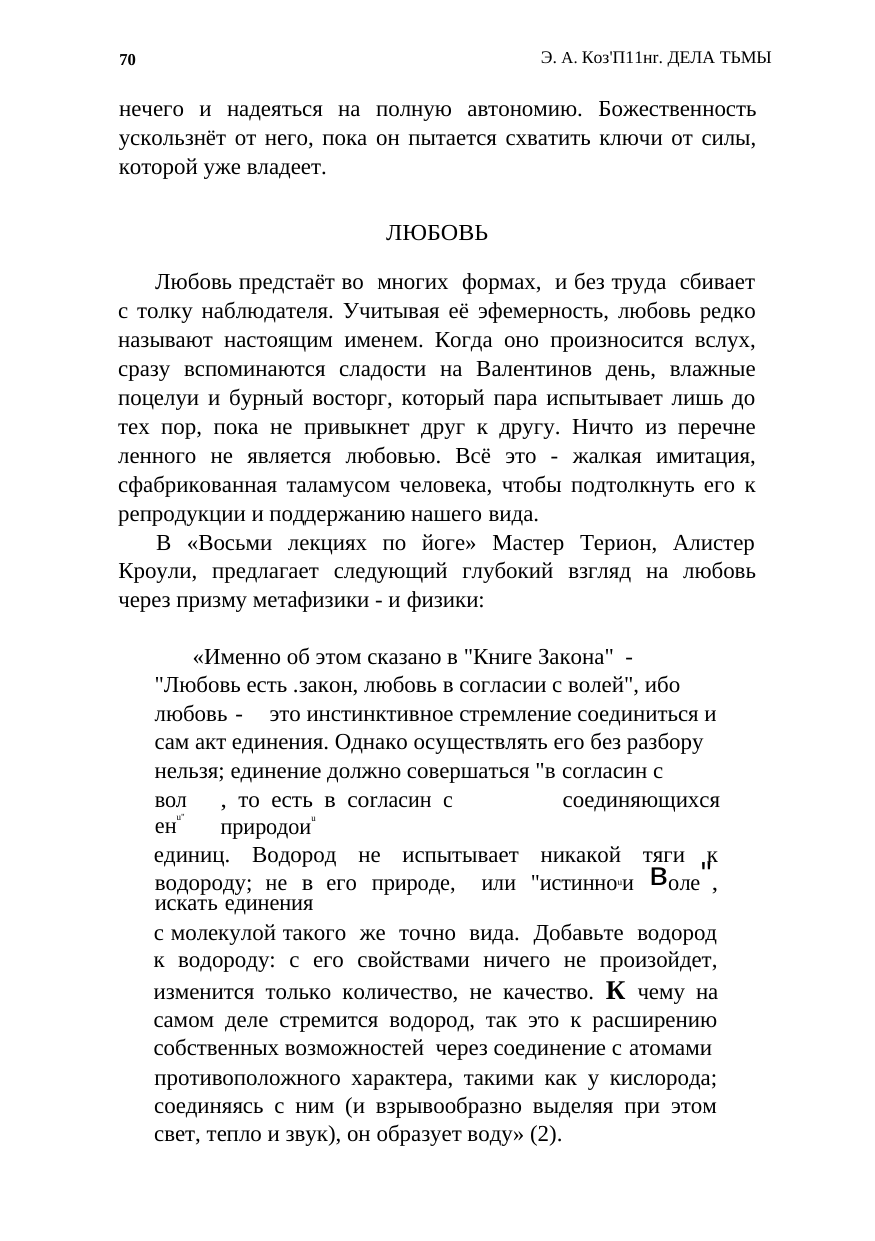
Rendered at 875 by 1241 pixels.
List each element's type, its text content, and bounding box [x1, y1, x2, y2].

text противоположного характера, такими как у кислорода; соединяясь с ним (и взрывообразно выделяя при этом свет, тепло и звук), он образует воду» (2). [154, 1063, 718, 1147]
text воленu" [154, 786, 208, 839]
text «Именно об этом сказано в "Книге Закона" - "Любовь есть .закон, любовь в согласии с волей", ибо любовь - это инстинктивное стремление соединиться и сам акт единения. Однако осуществлять его без разбору нельзя; единение должно совершаться "в corласин с [154, 643, 720, 783]
text ЛЮБОВЬ [119, 219, 754, 246]
text В «Восьми лекциях по йоге» Мастер Терион, Алистер Кроули, предлагает следующий глубокий взгляд на любовь через призму метафизики - и физики: [118, 529, 756, 612]
text с молекулой такого же точно вида. Добавьте водород к водороду: с его свойствами ничего не произойдет, изменится только количество, не качество. К чему на самом деле стремится водород, так это к расширению собственных возможностей через соединение с атомами [153, 919, 718, 1061]
text , то есть в corласин с природоиu [220, 786, 547, 839]
text единиц. Водород не испытывает никакой тяги к водороду; не в его природе, или "истинноuи воле", искать единения [154, 848, 718, 916]
text нечего и надеяться на полную автономию. Божественность ускользнёт от него, пока он пытается схватить ключи от силы, которой уже владеет. [118, 95, 757, 179]
text соединяющихся [562, 786, 799, 813]
text 70 Э. А. Коз'П11нr. ДЕЛА ТЬМЫ [119, 47, 799, 69]
text Любовь предстаёт во многих формах, и без труда сбивает с толку наблюдателя. Учитывая её эфемерность, любовь редко называют настоящим именем. Когда оно произносится вслух, сразу вспоминаются сладости на Валентинов день, влажные поцелуи и бурный восторг, который пара испытывает лишь до тех пор, пока не привыкнет друг к другу. Ничто из перечне ленного не является любовью. Всё это - жалкая имитация, сфабрикованная таламусом человека, чтобы подтолкнуть его к репродукции и поддержанию нашего вида. [118, 268, 757, 526]
